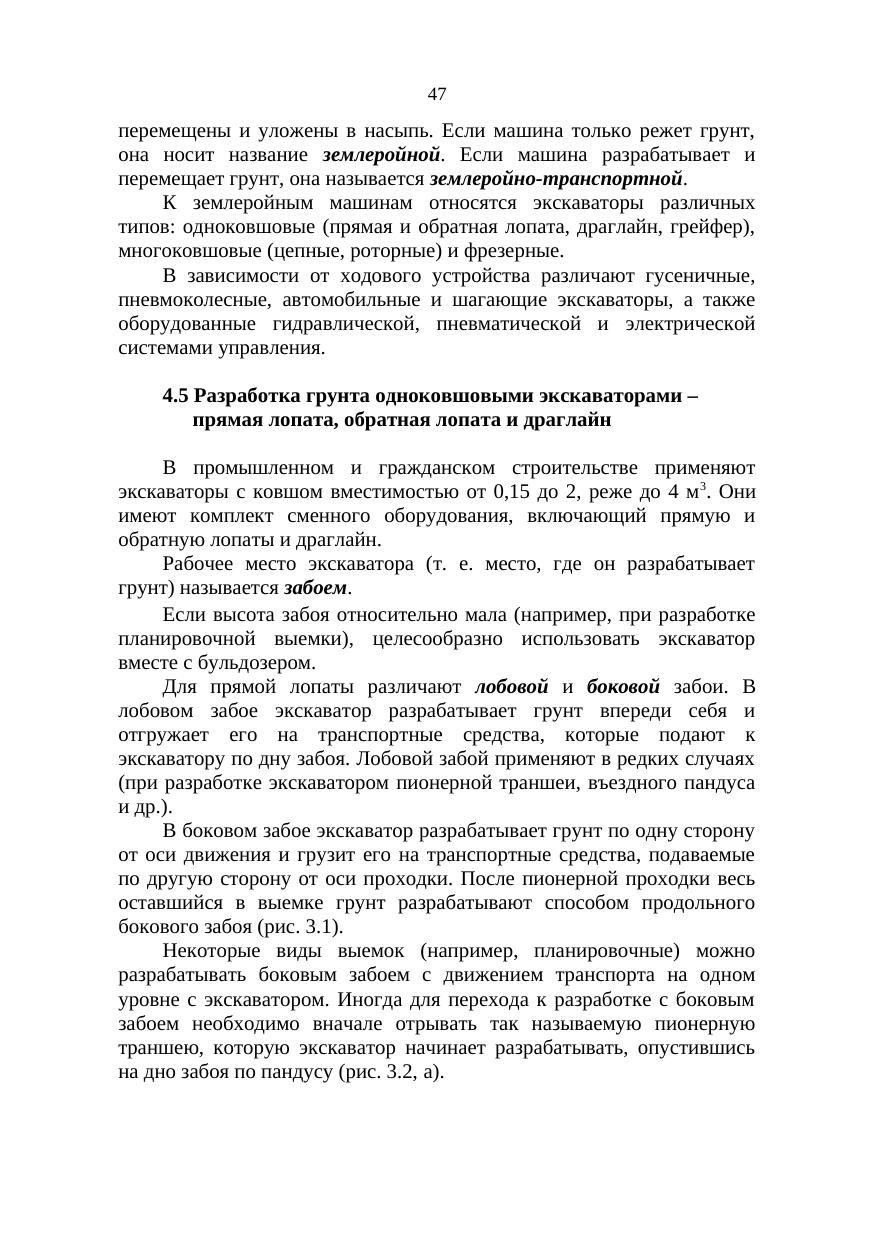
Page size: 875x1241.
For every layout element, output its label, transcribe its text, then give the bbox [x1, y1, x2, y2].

text 4.5 Разработка грунта одноковшовыми экскаваторами – прямая лопата, обратная лопата и драглайн [162, 383, 756, 431]
text Некоторые виды выемок (например, планировочные) можно разрабатывать боковым забоем с движением транспорта на одном уровне с экскаватором. Иногда для перехода к разработке с боковым забоем необходимо вначале отрывать так называемую пионерную траншею, которую экскаватор начинает разрабатывать, опустившись на дно забоя по пандусу (рис. 3.2, a). [118, 938, 756, 1083]
text Рабочее место экскаватора (т. е. место, где он разрабатывает грунт) называется забоем. [118, 551, 756, 599]
text Для прямой лопаты различают лобовой и боковой забои. В лобовом забое экскаватор разрабатывает грунт впереди себя и отгружает его на транспортные средства, которые подают к экскаватору по дну забоя. Лобовой забой применяют в редких случаях (при разработке экскаватором пионерной траншеи, въездного пандуса и др.). [118, 674, 756, 818]
text В промышленном и гражданском строительстве применяют экскаваторы с ковшом вместимостью от 0,15 до 2, реже до 4 м3. Они имеют комплект сменного оборудования, включающий прямую и обратную лопаты и драглайн. [118, 455, 756, 551]
text В зависимости от ходового устройства различают гусеничные, пневмоколесные, автомобильные и шагающие экскаваторы, а также оборудованные гидравлической, пневматической и электрической системами управления. [118, 262, 756, 359]
text К землеройным машинам относятся экскаваторы различных типов: одноковшовые (прямая и обратная лопата, драглайн, грейфер), многоковшовые (цепные, роторные) и фрезерные. [118, 190, 756, 262]
text Если высота забоя относительно мала (например, при разработке планировочной выемки), целесообразно использовать экскаватор вместе с бульдозером. [118, 601, 756, 674]
text В боковом забое экскаватор разрабатывает грунт по одну сторону от оси движения и грузит его на транспортные средства, подаваемые по другую сторону от оси проходки. После пионерной проходки весь оставшийся в выемке грунт разрабатывают способом продольного бокового забоя (рис. 3.1). [118, 818, 756, 938]
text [118, 118, 756, 190]
